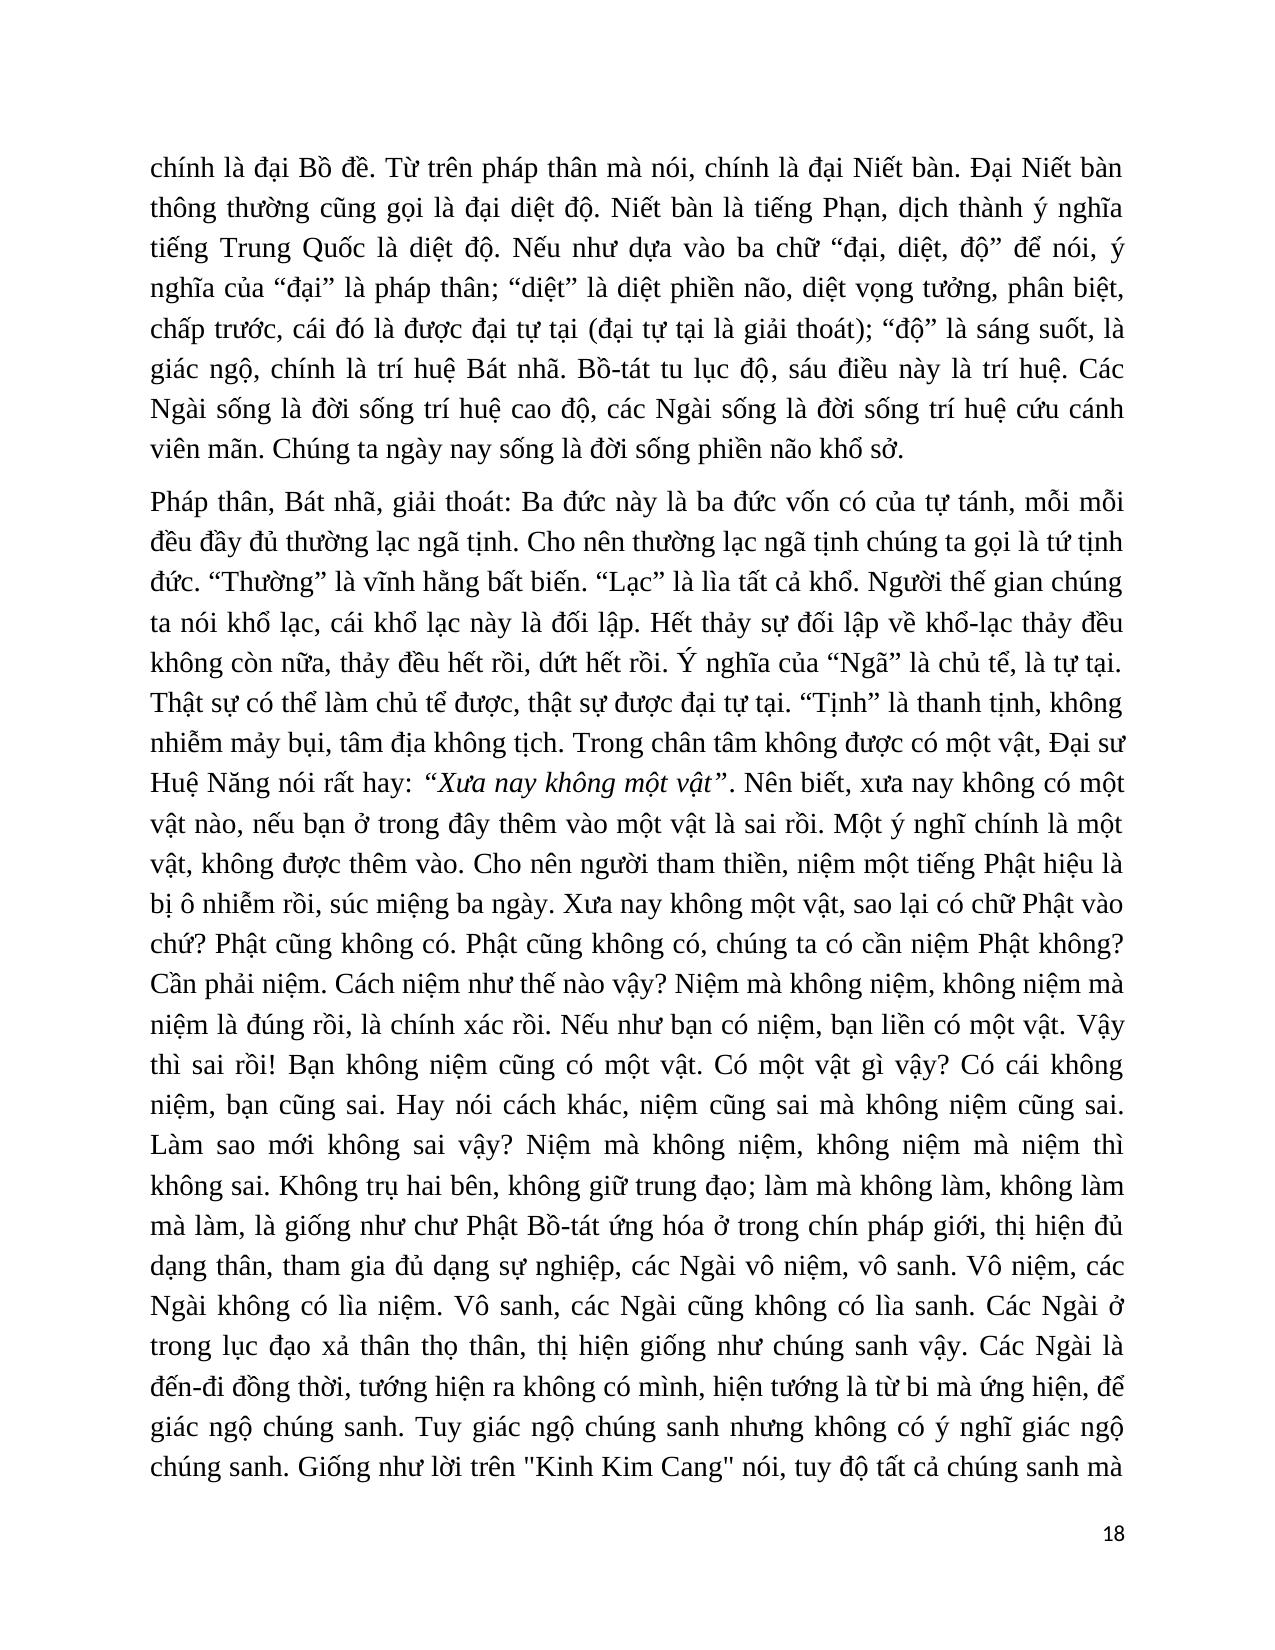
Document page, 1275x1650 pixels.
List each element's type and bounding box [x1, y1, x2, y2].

text [150, 484, 1125, 1483]
text [150, 150, 1125, 465]
